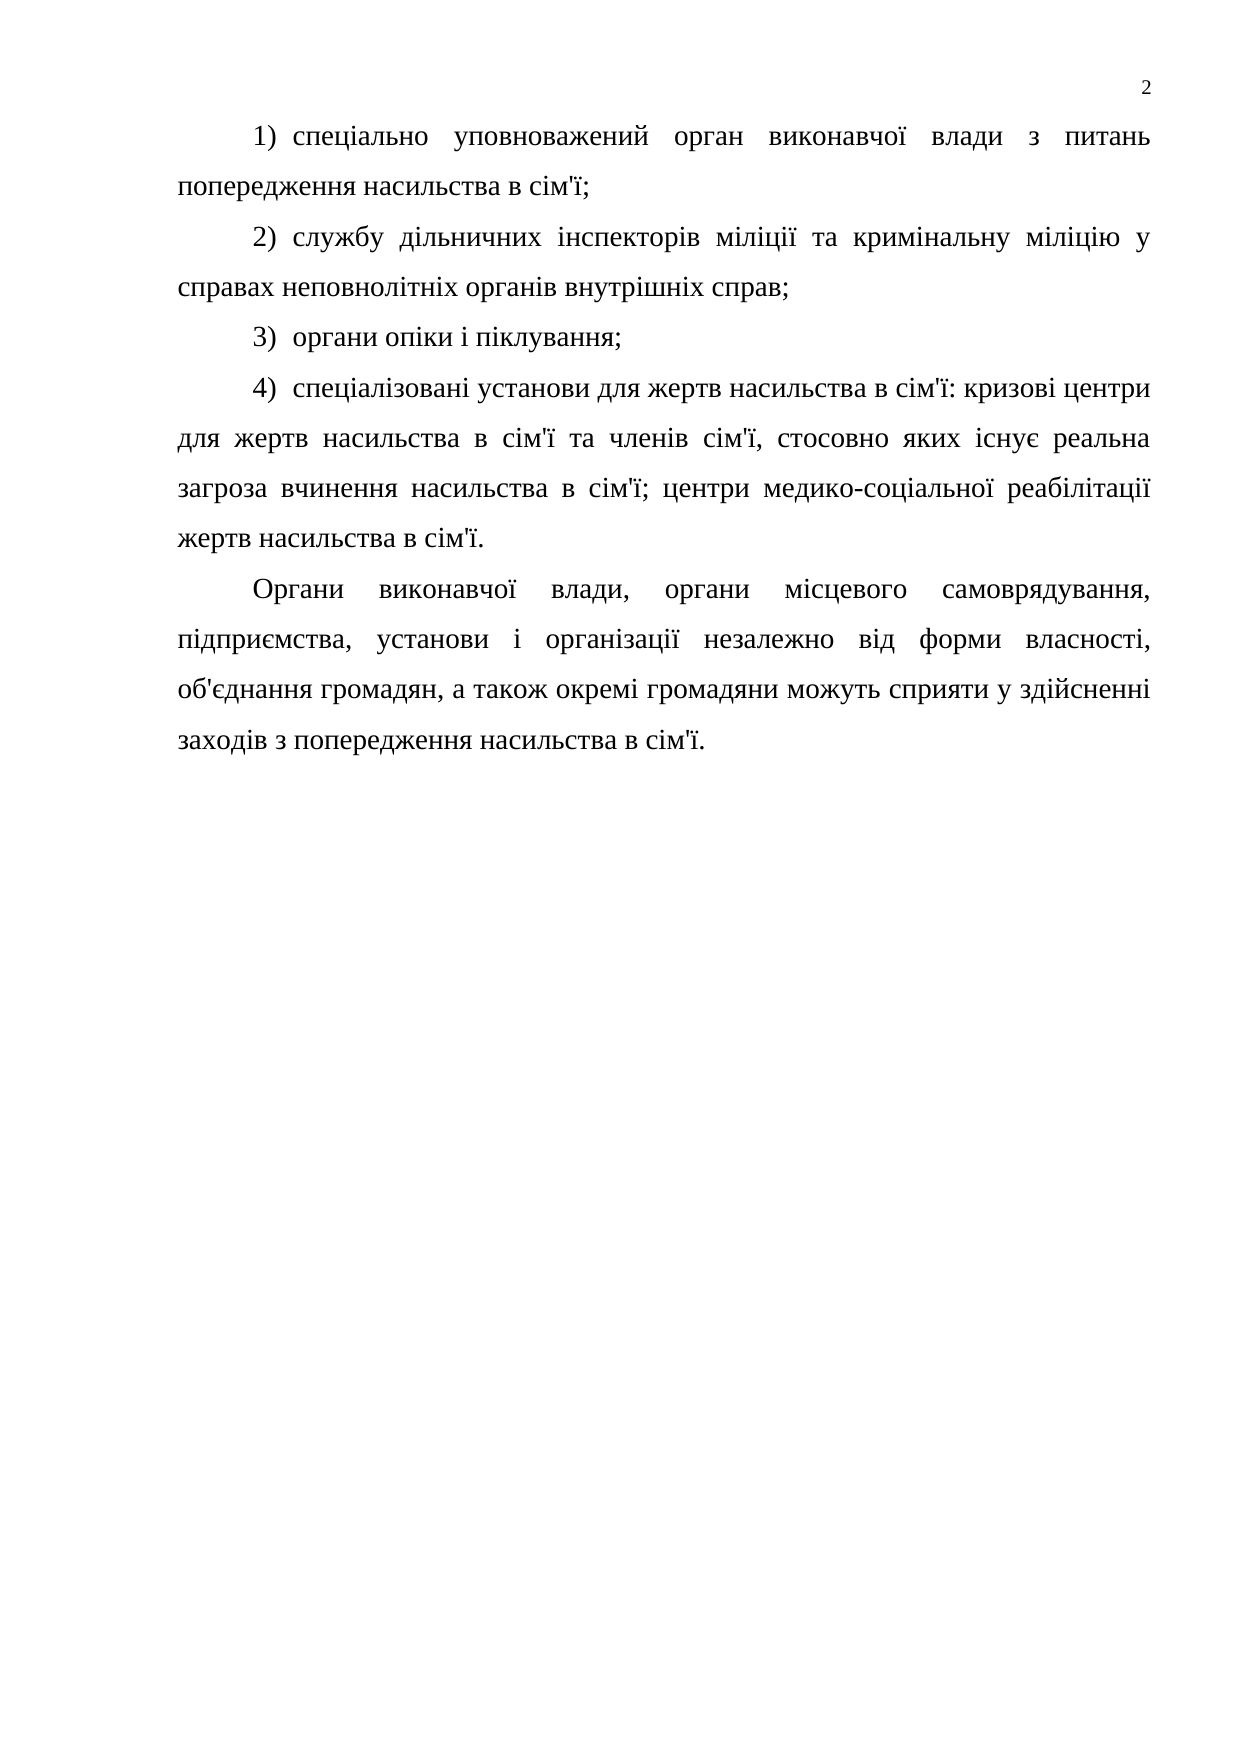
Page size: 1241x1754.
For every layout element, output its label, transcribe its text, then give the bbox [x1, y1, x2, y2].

list спеціалізовані установи для жертв насильства в сім'ї: кризові центри для жертв насильства в сім'ї та членів сім'ї, стосовно яких існує реальна загроза вчинення насильства в сім'ї; центри медико-соціальної реабілітації жертв насильства в сім'ї. [177, 370, 1152, 554]
list службу дільничних інспекторів міліції та кримінальну міліцію у справах неповнолітніх органів внутрішніх справ; [177, 219, 1152, 303]
list органи опіки і піклування; [177, 319, 1152, 353]
text Органи виконавчої влади, органи місцевого самоврядування, підприємства, установи і організації незалежно від форми власності, об'єднання громадян, а також окремі громадяни можуть сприяти у здійсненні заходів з попередження насильства в сім'ї. [177, 571, 1152, 755]
list спеціально уповноважений орган виконавчої влади з питань попередження насильства в сім'ї; [177, 118, 1152, 202]
